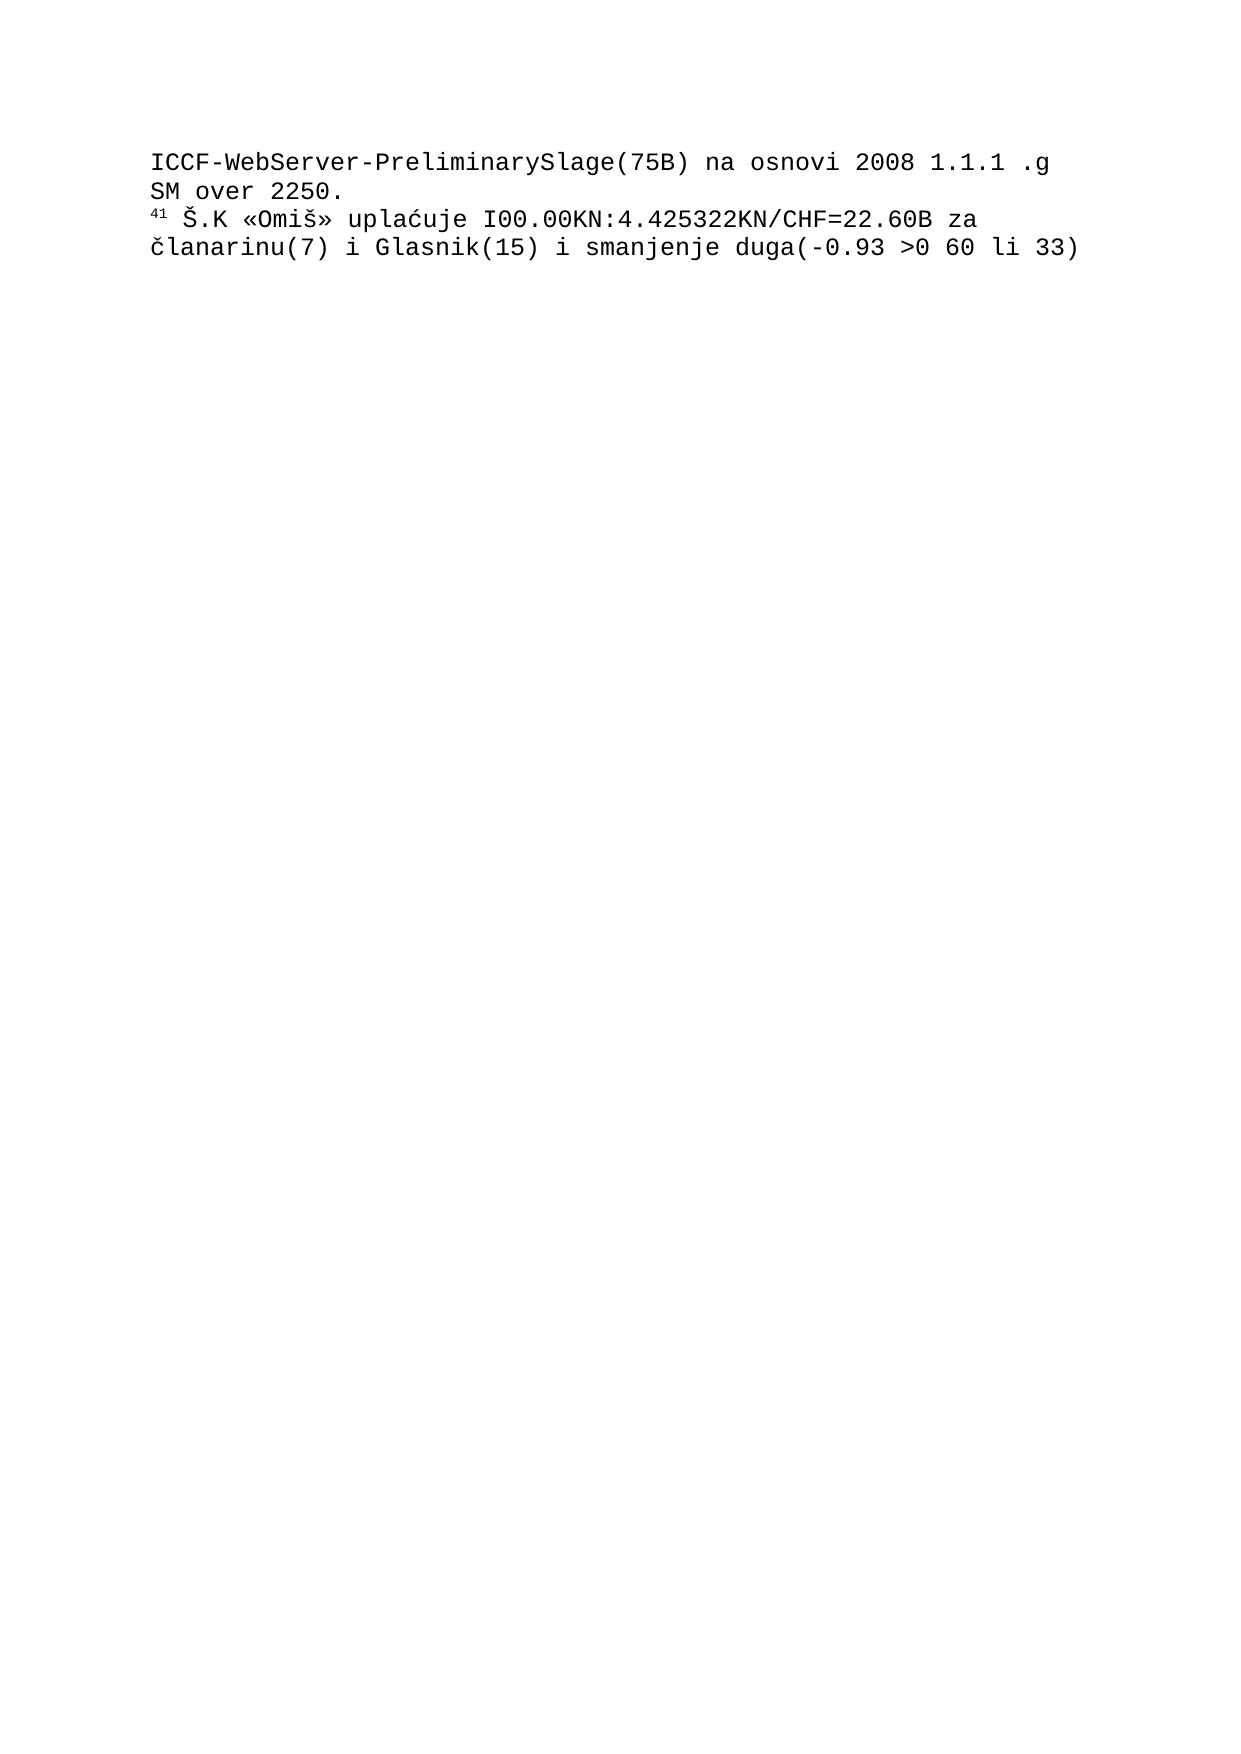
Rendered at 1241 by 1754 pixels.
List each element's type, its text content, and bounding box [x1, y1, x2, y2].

text 41 Š.K «Omiš» uplaćuje I00.00KN:4.425322KN/CHF=22.60B za članarinu(7) i Glasnik(15) i smanjenje duga(-0.93 >0 60 li 33) [150, 207, 1090, 263]
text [150, 150, 1090, 207]
